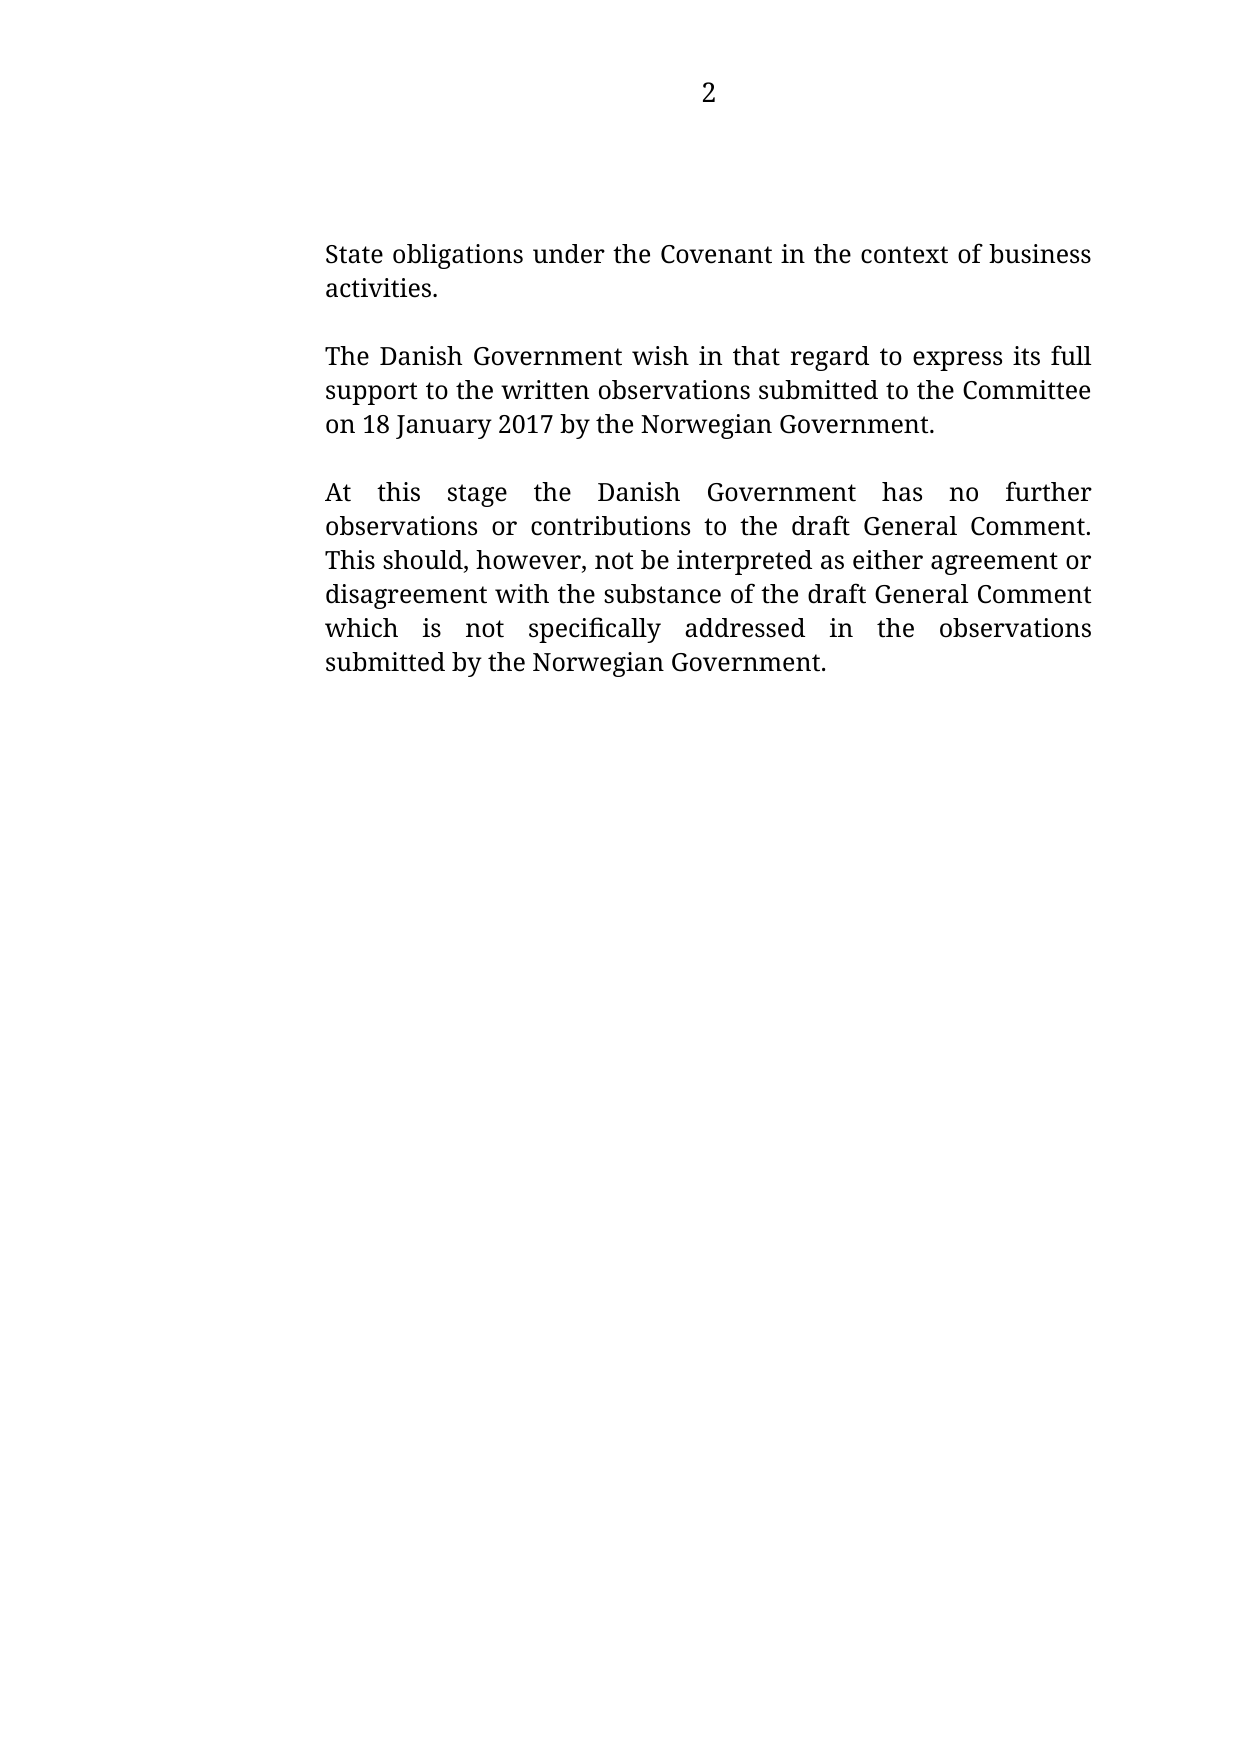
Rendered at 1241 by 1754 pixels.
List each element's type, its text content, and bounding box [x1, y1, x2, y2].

text The Danish Government wish in that regard to express its full support to the written observations submitted to the Committee on 18 January 2017 by the Norwegian Government. [325, 338, 1092, 441]
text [325, 236, 1092, 304]
text At this stage the Danish Government has no further observations or contributions to the draft General Comment. This should, however, not be interpreted as either agreement or disagreement with the substance of the draft General Comment which is not specifically addressed in the observations submitted by the Norwegian Government. [325, 475, 1092, 679]
